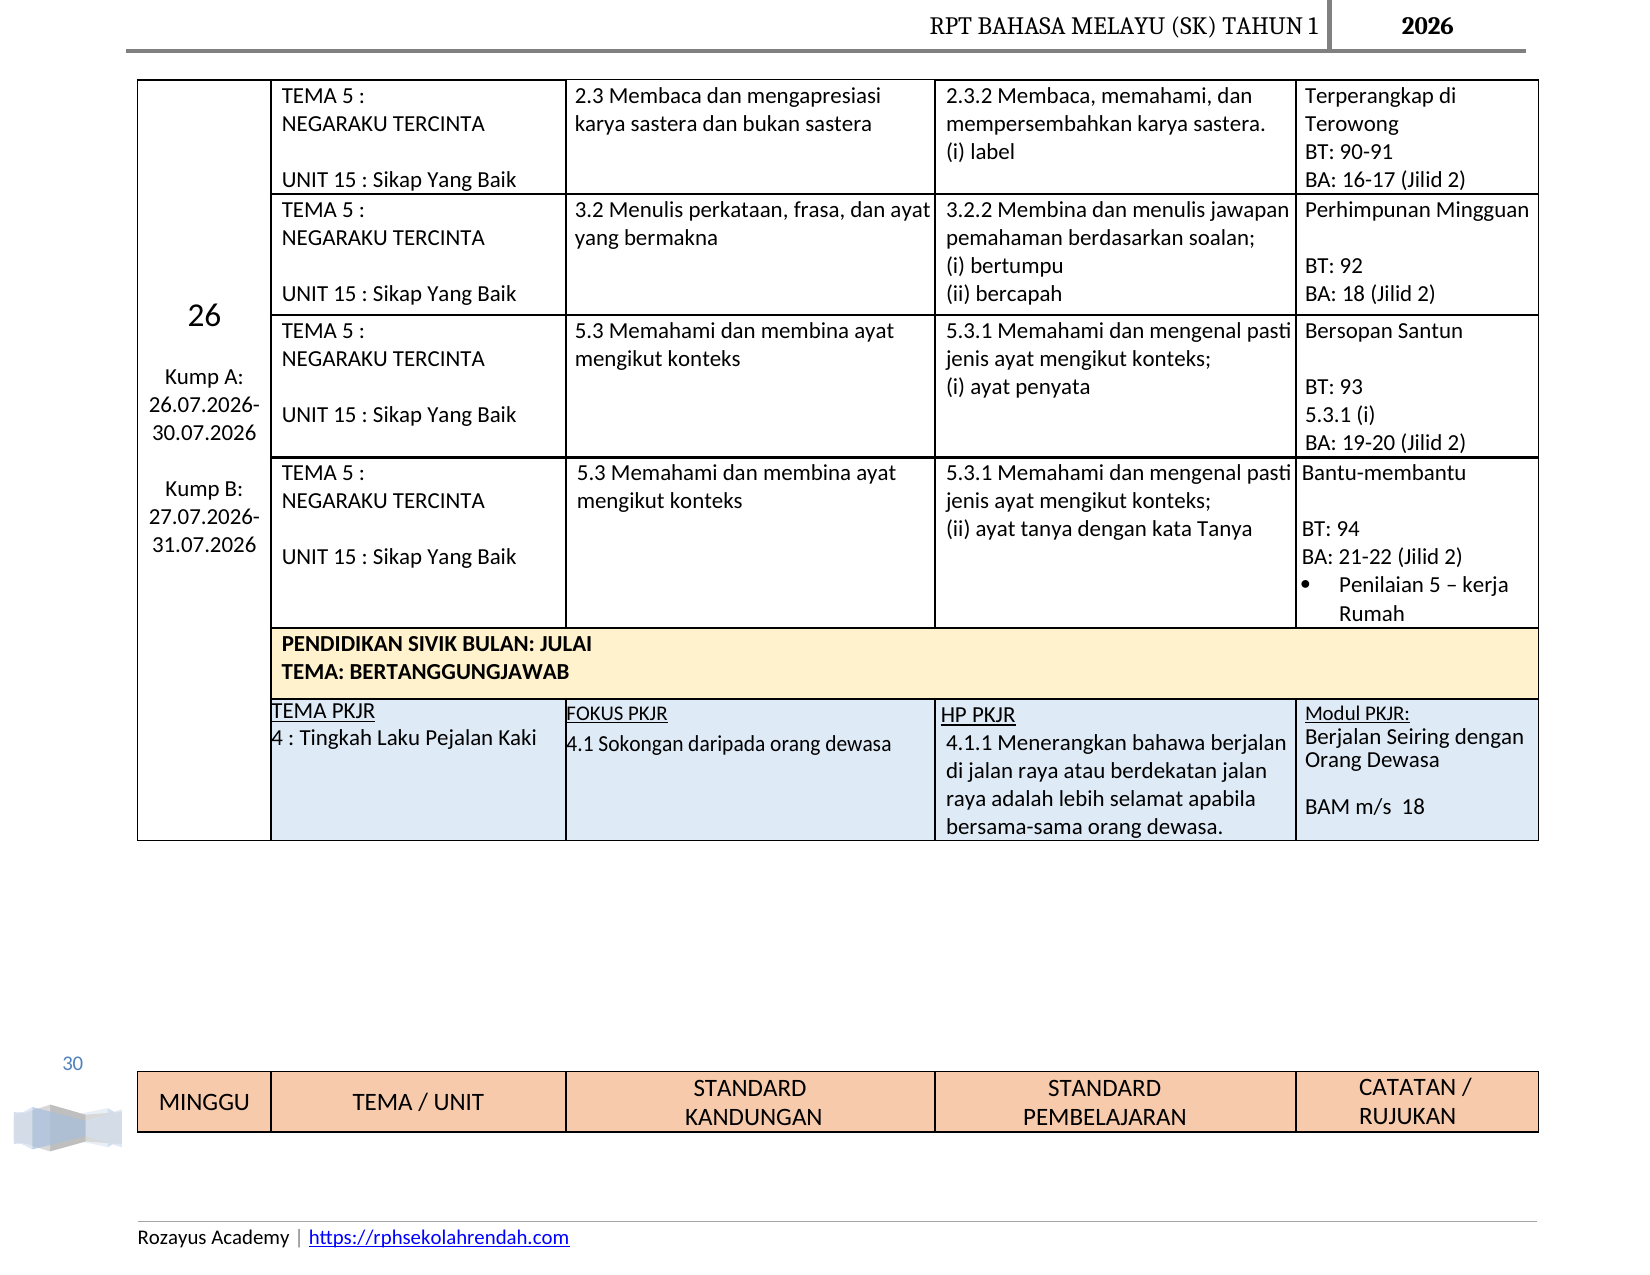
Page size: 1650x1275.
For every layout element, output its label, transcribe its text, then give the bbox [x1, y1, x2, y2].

table_cell Bantu-membantu BT: 94 BA: 21-22 (Jilid 2) Penilaian 5 – kerja Rumah [1297, 459, 1538, 627]
table_cell TEMA 5 : NEGARAKU TERCINTA UNIT 15 : Sikap Yang Baik [272, 316, 565, 456]
table_header MINGGU [138, 1072, 270, 1131]
table_cell Modul PKJR: Berjalan Seiring dengan Orang Dewasa BAM m/s 18 [1297, 700, 1538, 840]
table_header TEMA / UNIT [272, 1072, 565, 1131]
table_cell 5.3.1 Memahami dan mengenal pasti jenis ayat mengikut konteks; (i) ayat penyata [936, 316, 1295, 456]
table_cell HP PKJR 4.1.1 Menerangkan bahawa berjalan di jalan raya atau berdekatan jalan raya adalah lebih selamat apabila bersama-sama orang dewasa. [936, 700, 1295, 840]
table_cell Bersopan Santun BT: 93 5.3.1 (i) BA: 19-20 (Jilid 2) [1297, 316, 1538, 456]
table_cell FOKUS PKJR 4.1 Sokongan daripada orang dewasa [567, 700, 934, 840]
table_header STANDARD KANDUNGAN [567, 1072, 934, 1131]
table_header STANDARD PEMBELAJARAN [936, 1072, 1295, 1131]
table_cell TEMA PKJR 4 : Tingkah Laku Pejalan Kaki [272, 700, 565, 840]
table_cell TEMA 5 : NEGARAKU TERCINTA UNIT 15 : Sikap Yang Baik [272, 81, 565, 193]
table_cell 3.2 Menulis perkataan, frasa, dan ayat yang bermakna [567, 195, 934, 314]
table_cell 5.3 Memahami dan membina ayat mengikut konteks [567, 316, 934, 456]
table_header CATATAN / RUJUKAN [1297, 1072, 1538, 1131]
table_cell Perhimpunan Mingguan BT: 92 BA: 18 (Jilid 2) [1297, 195, 1538, 314]
table_cell 2.3 Membaca dan mengapresiasi karya sastera dan bukan sastera [567, 80, 934, 193]
table_cell TEMA 5 : NEGARAKU TERCINTA UNIT 15 : Sikap Yang Baik [272, 195, 565, 314]
table_cell 5.3 Memahami dan membina ayat mengikut konteks [567, 459, 934, 627]
table_cell 5.3.1 Memahami dan mengenal pasti jenis ayat mengikut konteks; (ii) ayat tanya dengan kata Tanya [936, 459, 1295, 627]
table_cell 3.2.2 Membina dan menulis jawapan pemahaman berdasarkan soalan; (i) bertumpu (ii) bercapah [936, 195, 1295, 314]
table_cell 2.3.2 Membaca, memahami, dan mempersembahkan karya sastera. (i) label [936, 81, 1295, 193]
table_cell Terperangkap di Terowong BT: 90-91 BA: 16-17 (Jilid 2) [1297, 81, 1538, 193]
table_cell PENDIDIKAN SIVIK BULAN: JULAI TEMA: BERTANGGUNGJAWAB [272, 629, 1538, 698]
table_cell TEMA 5 : NEGARAKU TERCINTA UNIT 15 : Sikap Yang Baik [272, 459, 565, 627]
table_cell 26 Kump A: 26.07.2026-30.07.2026 Kump B: 27.07.2026-31.07.2026 [138, 81, 270, 840]
